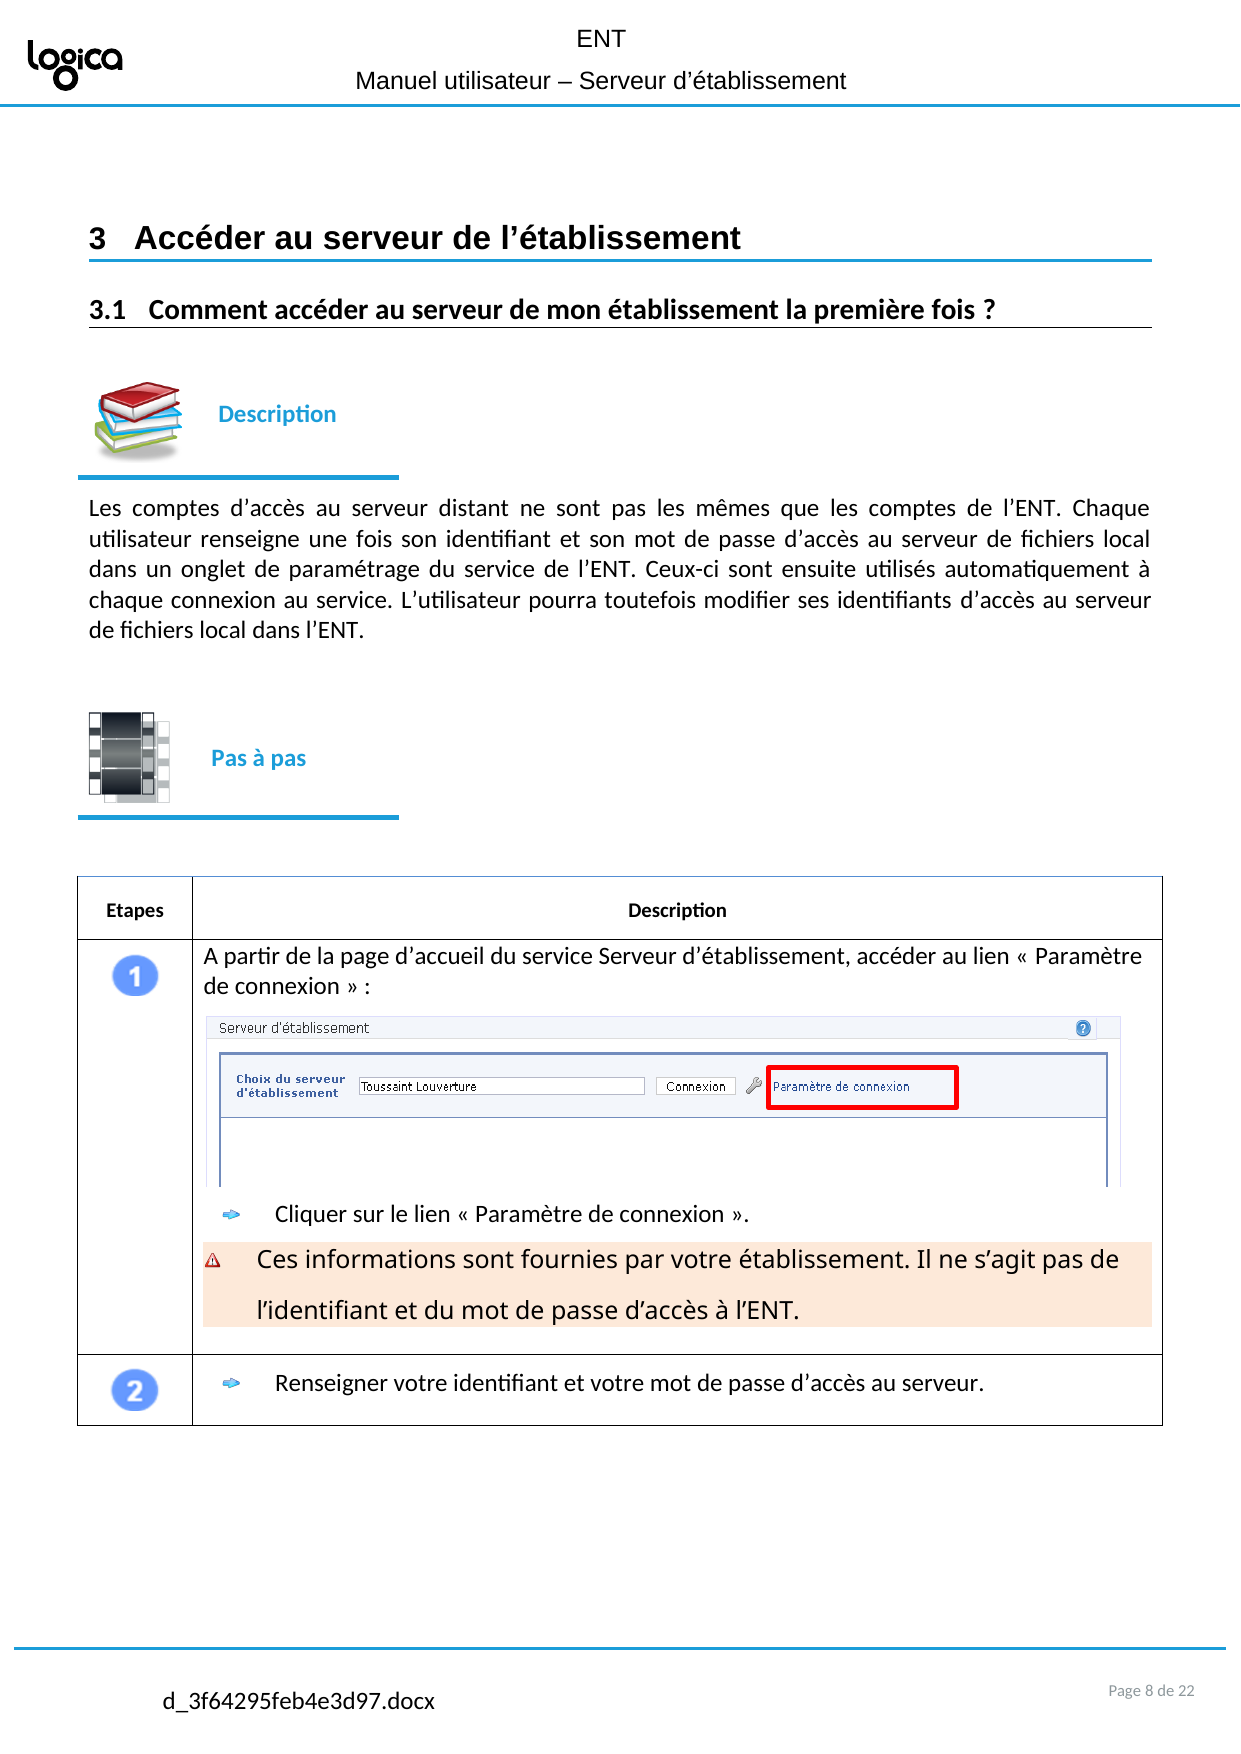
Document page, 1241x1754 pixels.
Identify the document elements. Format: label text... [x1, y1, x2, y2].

table_cell A partir de la page d’accueil du service Serveur d’établissement, accéder au lien « Paramètre de connexion » : Cliquer sur le lien « Paramètre de connexion ». Ces informations sont fournies par votre établissement. Il ne s’agit pas de l’identifiant et du mot de passe d’accès à l’ENT. [193, 940, 1162, 1353]
table_header Etapes [78, 877, 192, 939]
table_header Description [207, 353, 399, 475]
table_header [78, 353, 207, 475]
table_header Description [193, 877, 1162, 939]
subtitle Comment accéder au serveur de mon établissement la première fois ? [89, 299, 1152, 327]
picture [109, 954, 162, 996]
picture [222, 1206, 240, 1223]
subtitle Accéder au serveur de l’établissement [89, 219, 1152, 259]
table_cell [193, 1355, 1162, 1424]
picture [203, 1013, 1125, 1187]
table_cell [78, 1355, 192, 1424]
picture [204, 1251, 221, 1269]
table_header Pas à pas [200, 700, 399, 815]
picture [88, 365, 187, 463]
picture [222, 1374, 240, 1392]
text Les comptes d’accès au serveur distant ne sont pas les mêmes que les comptes de l’ENT. Chaque utilisateur renseigne une fois son identifiant et son mot de passe d’accès au serveur de fichiers local dans un onglet de paramétrage du service de l’ENT. Ceux-ci sont ensuite utilisés automatiquement à chaque connexion au service. L’utilisateur pourra toutefois modifier ses identifiants d’accès au serveur de fichiers local dans l’ENT. [89, 492, 1152, 645]
table_cell [78, 940, 192, 1353]
picture [108, 1368, 162, 1411]
table_header [78, 700, 200, 815]
picture [88, 712, 179, 803]
